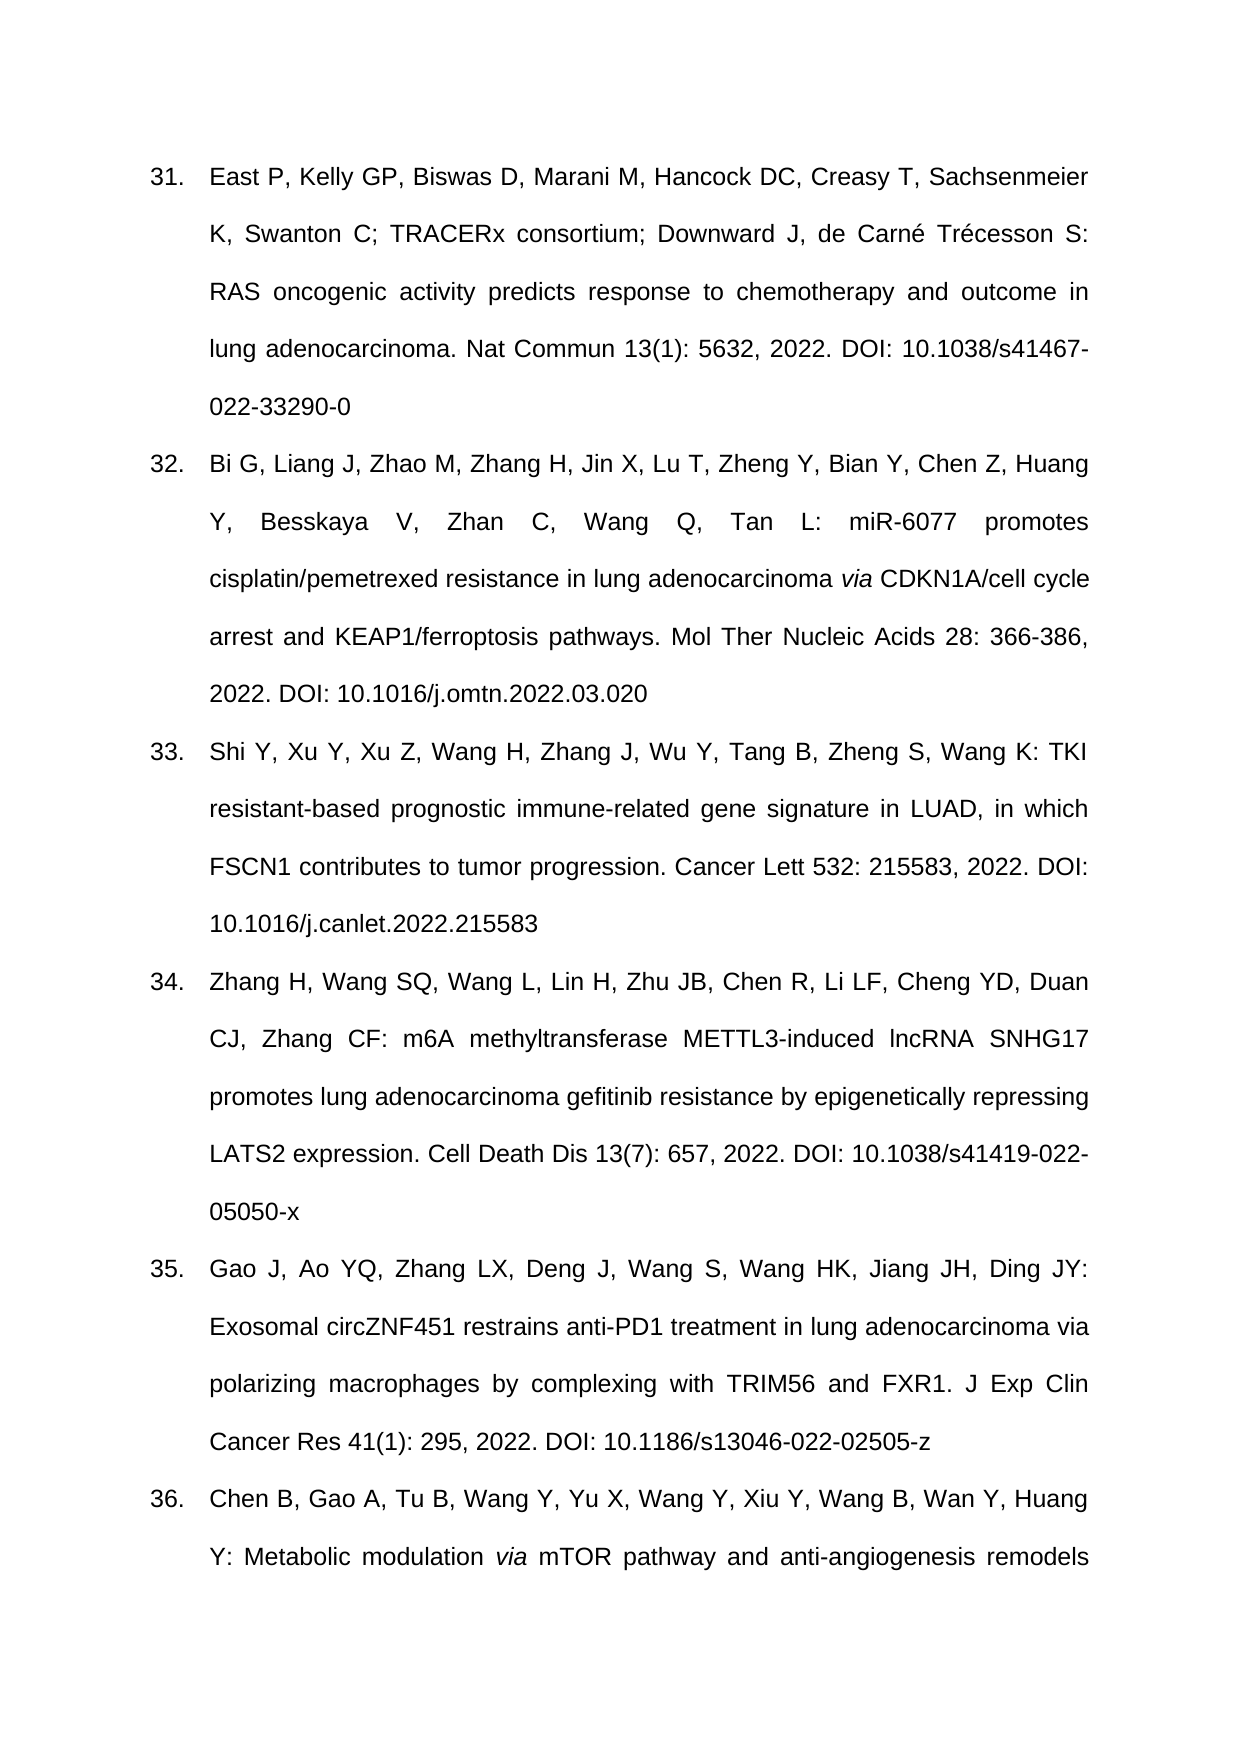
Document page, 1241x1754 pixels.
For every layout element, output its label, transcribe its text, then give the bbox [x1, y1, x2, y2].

list Zhang H, Wang SQ, Wang L, Lin H, Zhu JB, Chen R, Li LF, Cheng YD, Duan CJ, Zhang CF: m6A methyltransferase METTL3-induced lncRNA SNHG17 promotes lung adenocarcinoma gefitinib resistance by epigenetically repressing LATS2 expression. Cell Death Dis 13(7): 657, 2022. DOI: 10.1038/s41419-022-05050-x [150, 967, 1090, 1226]
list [150, 1484, 1090, 1571]
list Bi G, Liang J, Zhao M, Zhang H, Jin X, Lu T, Zheng Y, Bian Y, Chen Z, Huang Y, Besskaya V, Zhan C, Wang Q, Tan L: miR-6077 promotes cisplatin/pemetrexed resistance in lung adenocarcinoma via CDKN1A/cell cycle arrest and KEAP1/ferroptosis pathways. Mol Ther Nucleic Acids 28: 366-386, 2022. DOI: 10.1016/j.omtn.2022.03.020 [150, 449, 1090, 708]
list Shi Y, Xu Y, Xu Z, Wang H, Zhang J, Wu Y, Tang B, Zheng S, Wang K: TKI resistant-based prognostic immune-related gene signature in LUAD, in which FSCN1 contributes to tumor progression. Cancer Lett 532: 215583, 2022. DOI: 10.1016/j.canlet.2022.215583 [150, 737, 1090, 938]
list Gao J, Ao YQ, Zhang LX, Deng J, Wang S, Wang HK, Jiang JH, Ding JY: Exosomal circZNF451 restrains anti-PD1 treatment in lung adenocarcinoma via polarizing macrophages by complexing with TRIM56 and FXR1. J Exp Clin Cancer Res 41(1): 295, 2022. DOI: 10.1186/s13046-022-02505-z [150, 1254, 1090, 1456]
list East P, Kelly GP, Biswas D, Marani M, Hancock DC, Creasy T, Sachsenmeier K, Swanton C; TRACERx consortium; Downward J, de Carné Trécesson S: RAS oncogenic activity predicts response to chemotherapy and outcome in lung adenocarcinoma. Nat Commun 13(1): 5632, 2022. DOI: 10.1038/s41467-022-33290-0 [150, 162, 1090, 421]
